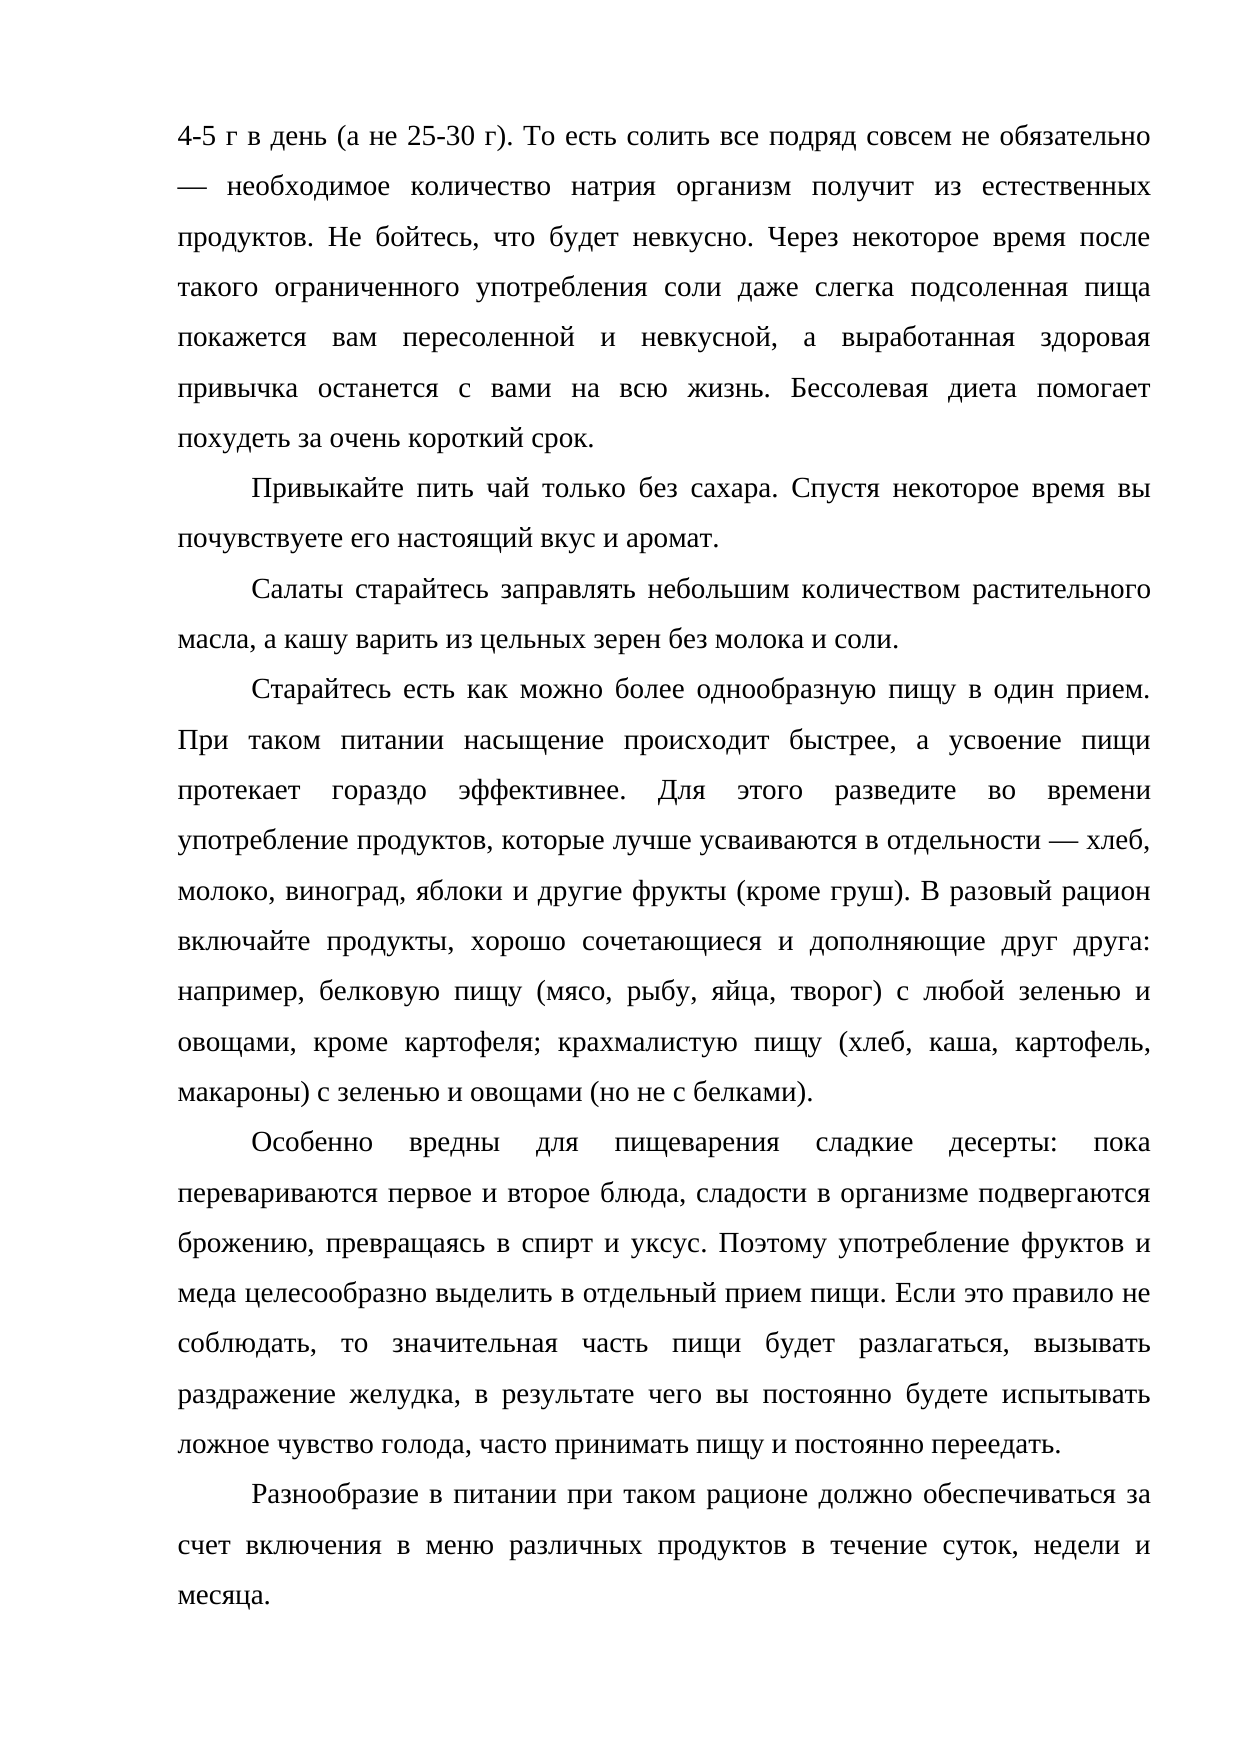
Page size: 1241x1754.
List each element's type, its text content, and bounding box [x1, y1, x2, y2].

text Старайтесь есть как можно более однообразную пищу в один прием. При таком питании насыщение происходит быстрее, а усвоение пищи протекает гораздо эффективнее. Для этого разведите во времени употребление продуктов, которые лучше усваиваются в отдельности — хлеб, молоко, виноград, яблоки и другие фрукты (кроме груш). В разовый рацион включайте продукты, хорошо сочетающиеся и дополняющие друг друга: например, белковую пищу (мясо, рыбу, яйца, творог) с любой зеленью и овощами, кроме картофеля; крахмалистую пищу (хлеб, каша, картофель, макароны) с зеленью и овощами (но не с белками). [177, 672, 1152, 1108]
text Особенно вредны для пищеварения сладкие десерты: пока перевариваются первое и второе блюда, сладости в организме подвергаются брожению, превращаясь в спирт и уксус. Поэтому употребление фруктов и меда целесообразно выделить в отдельный прием пищи. Если это правило не соблюдать, то значительная часть пищи будет разлагаться, вызывать раздражение желудка, в результате чего вы постоянно будете испытывать ложное чувство голода, часто принимать пищу и постоянно переедать. [177, 1124, 1152, 1460]
text Разнообразие в питании при таком рационе должно обеспечиваться за счет включения в меню различных продуктов в течение суток, недели и месяца. [177, 1477, 1152, 1611]
text Привыкайте пить чай только без сахара. Спустя некоторое время вы почувствуете его настоящий вкус и аромат. [177, 470, 1152, 554]
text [177, 118, 1152, 453]
text Салаты старайтесь заправлять небольшим количеством растительного масла, а кашу варить из цельных зерен без молока и соли. [177, 571, 1152, 655]
